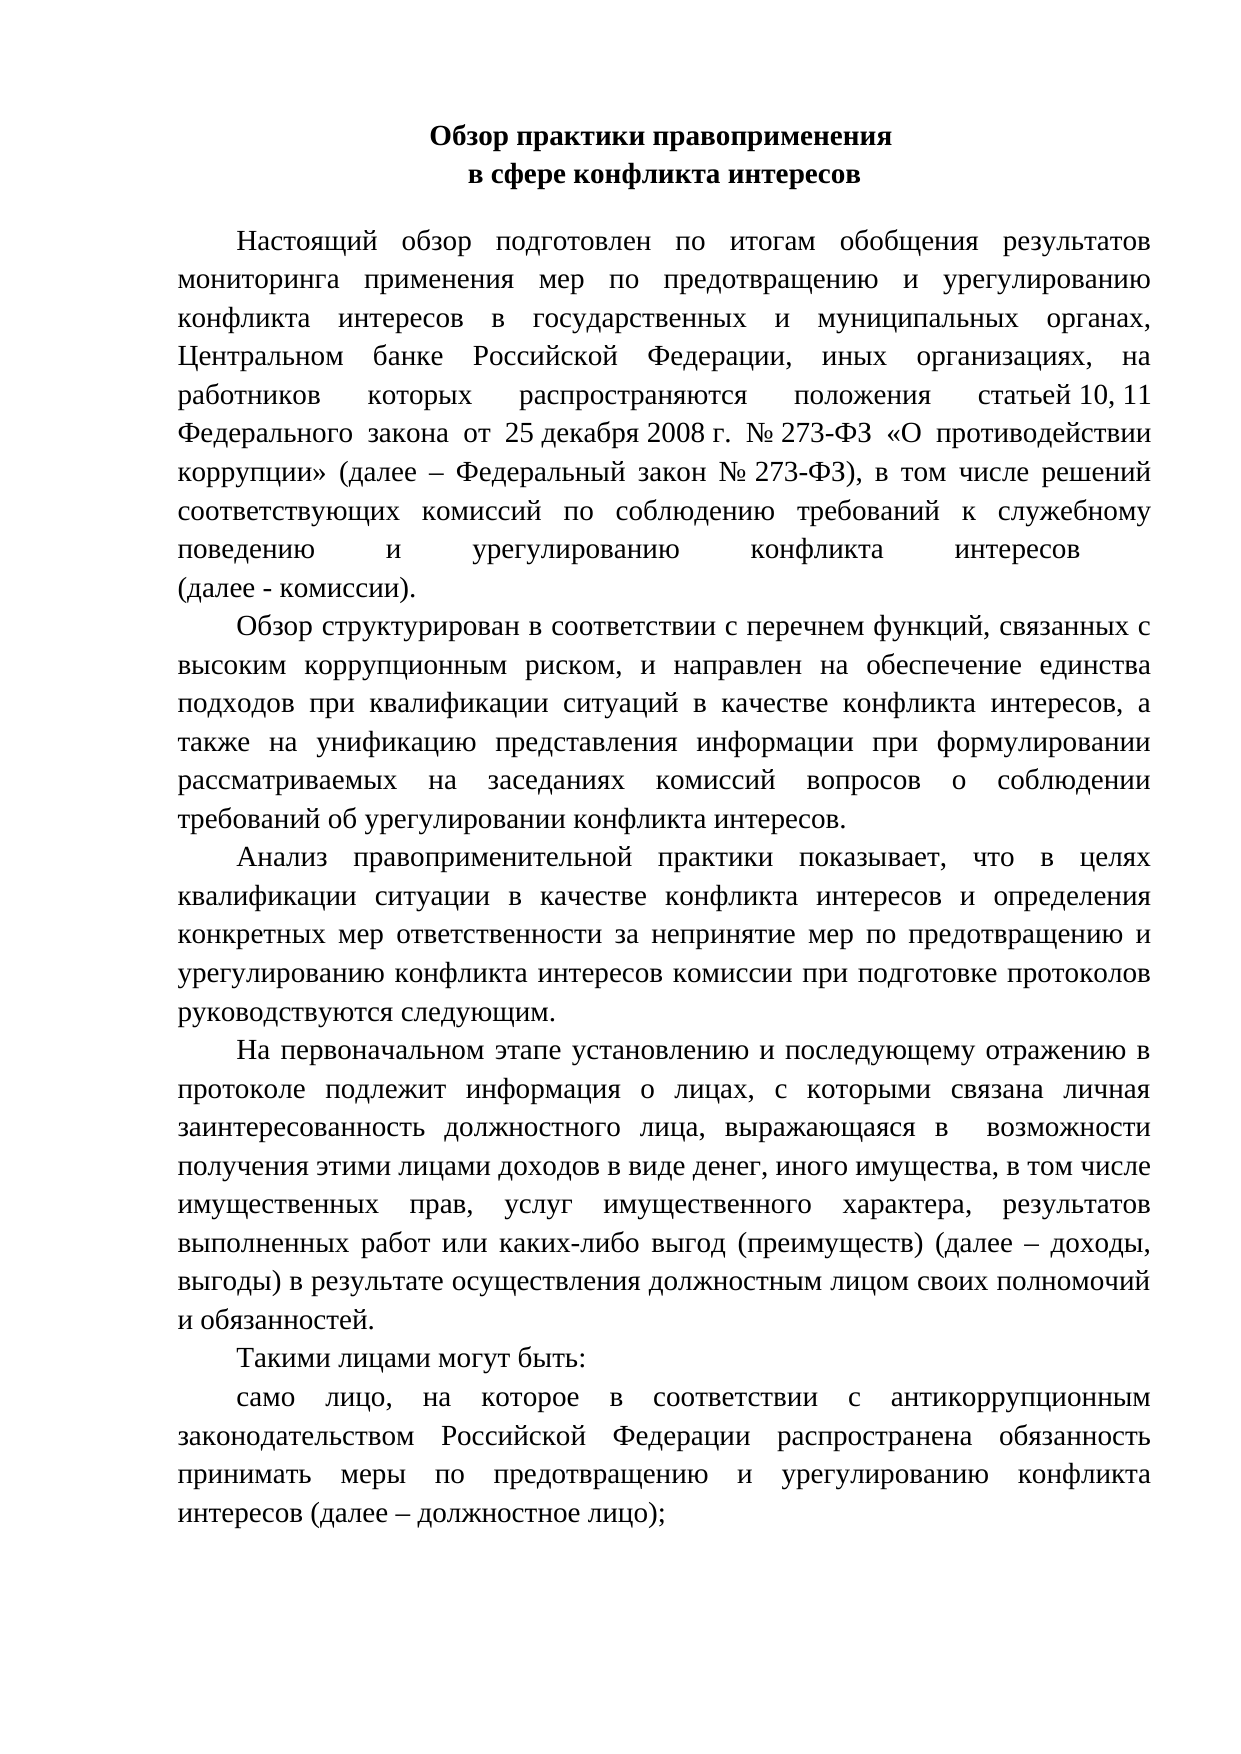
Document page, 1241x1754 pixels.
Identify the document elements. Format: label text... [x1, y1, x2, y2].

text Обзор практики правоприменения в сфере конфликта интересов [177, 118, 1152, 190]
text Обзор структурирован в соответствии с перечнем функций, связанных с высоким коррупционным риском, и направлен на обеспечение единства подходов при квалификации ситуаций в качестве конфликта интересов, а также на унификацию представления информации при формулировании рассматриваемых на заседаниях комиссий вопросов о соблюдении требований об урегулировании конфликта интересов. [177, 608, 1152, 834]
text Анализ правоприменительной практики показывает, что в целях квалификации ситуации в качестве конфликта интересов и определения конкретных мер ответственности за непринятие мер по предотвращению и урегулированию конфликта интересов комиссии при подготовке протоколов руководствуются следующим. [177, 839, 1152, 1027]
text На первоначальном этапе установлению и последующему отражению в протоколе подлежит информация о лицах, с которыми связана личная заинтересованность должностного лица, выражающаяся в возможности получения этими лицами доходов в виде денег, иного имущества, в том числе имущественных прав, услуг имущественного характера, результатов выполненных работ или каких-либо выгод (преимуществ) (далее – доходы, выгоды) в результате осуществления должностным лицом своих полномочий и обязанностей. [177, 1032, 1152, 1336]
text Такими лицами могут быть: [177, 1341, 1152, 1374]
text Настоящий обзор подготовлен по итогам обобщения результатов мониторинга применения мер по предотвращению и урегулированию конфликта интересов в государственных и муниципальных органах, Центральном банке Российской Федерации, иных организациях, на работников которых распространяются положения статьей 10, 11 Федерального закона от 25 декабря 2008 г. № 273-ФЗ «О противодействии коррупции» (далее – Федеральный закон № 273-ФЗ), в том числе решений соответствующих комиссий по соблюдению требований к служебному поведению и урегулированию конфликта интересов (далее - комиссии). [177, 223, 1152, 603]
text само лицо, на которое в соответствии с антикоррупционным законодательством Российской Федерации распространена обязанность принимать меры по предотвращению и урегулированию конфликта интересов (далее – должностное лицо); [177, 1379, 1152, 1528]
